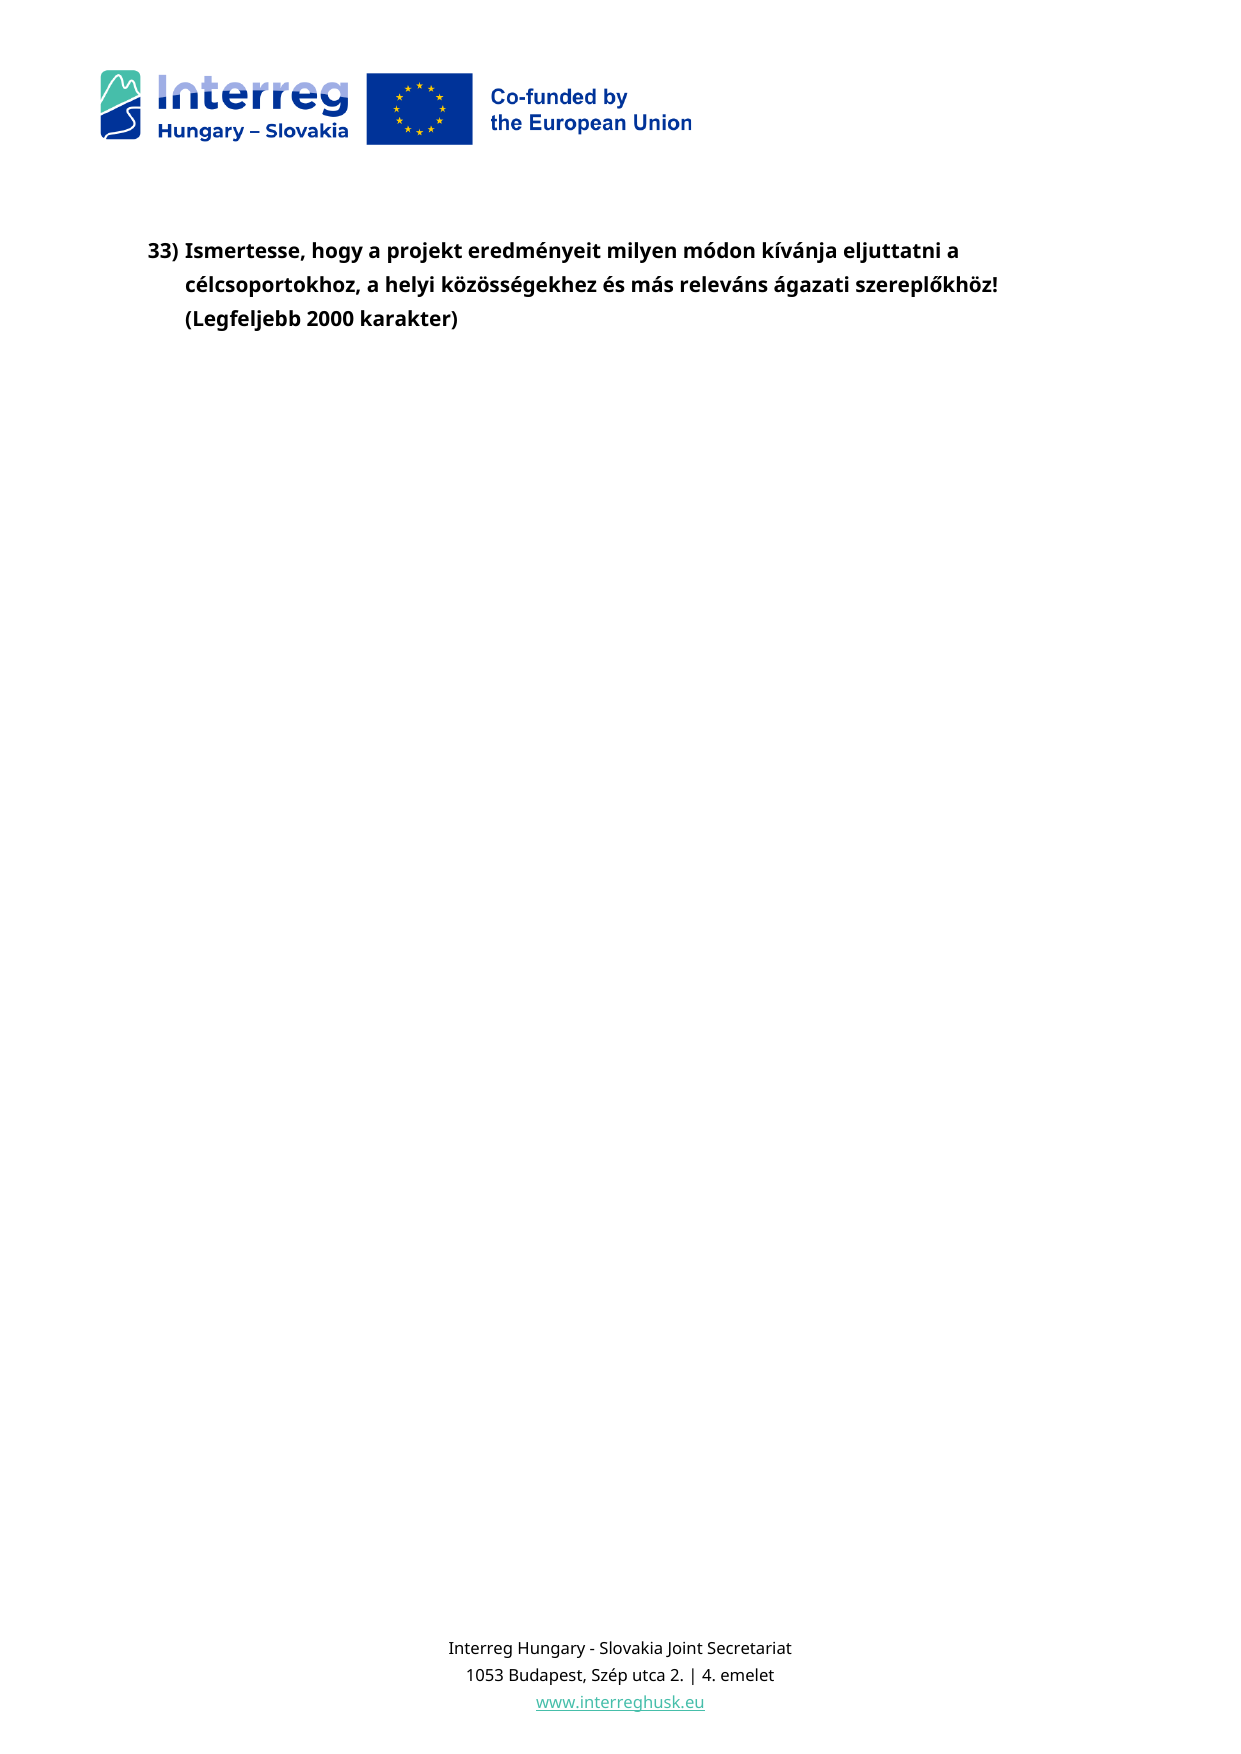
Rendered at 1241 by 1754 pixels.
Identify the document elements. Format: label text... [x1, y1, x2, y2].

picture [100, 70, 692, 147]
subtitle Ismertesse, hogy a projekt eredményeit milyen módon kívánja eljuttatni a célcsoportokhoz, a helyi közösségekhez és más releváns ágazati szereplőkhöz! (Legfeljebb 2000 karakter) [148, 236, 1092, 332]
